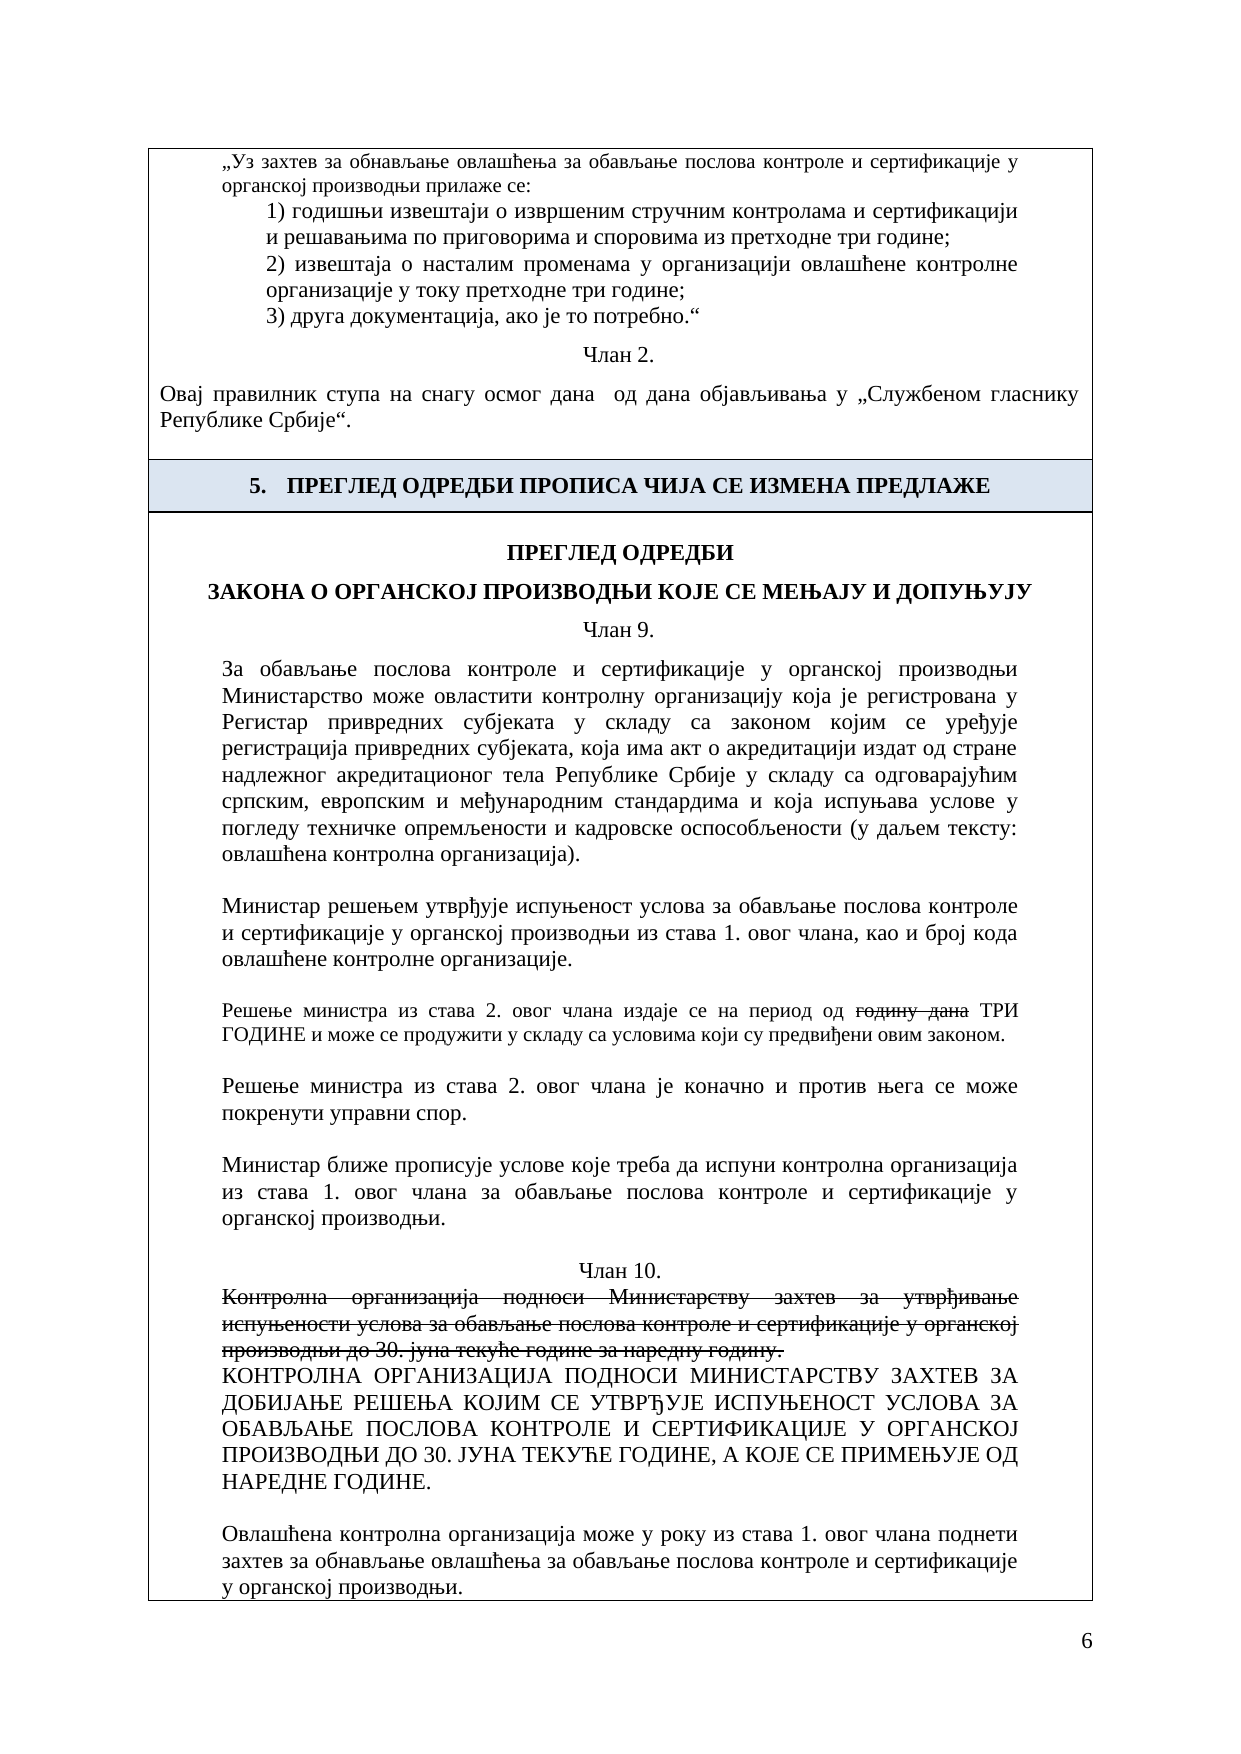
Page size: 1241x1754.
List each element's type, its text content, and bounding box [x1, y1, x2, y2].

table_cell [149, 149, 1092, 459]
table_cell ПРЕГЛЕД ОДРЕДБИ ПРОПИСА ЧИЈА СЕ ИЗМЕНА ПРЕДЛАЖЕ [149, 460, 1092, 511]
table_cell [149, 513, 1092, 1599]
